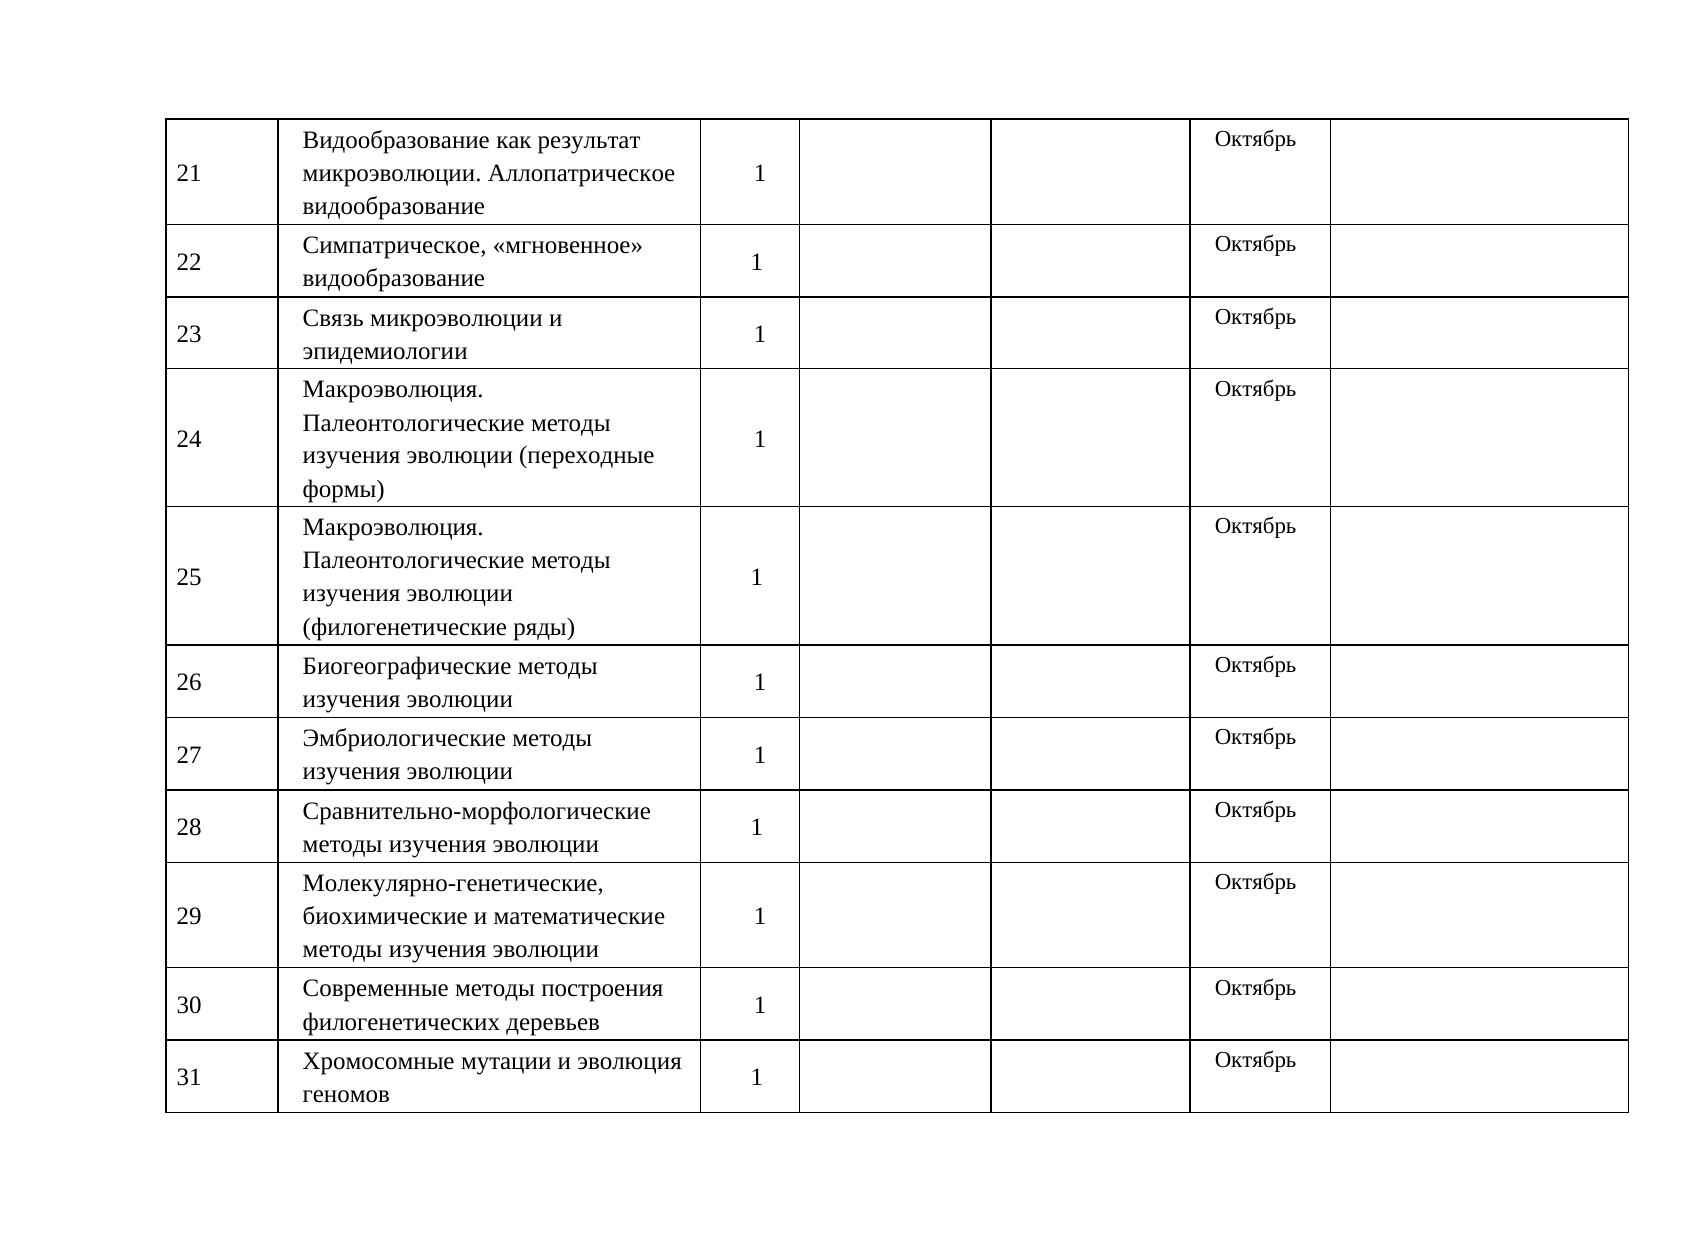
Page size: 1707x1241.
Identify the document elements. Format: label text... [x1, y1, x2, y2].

table_cell Октябрь [1191, 791, 1330, 861]
table_cell [992, 646, 1189, 717]
table_cell [1331, 968, 1628, 1039]
table_cell [992, 718, 1189, 789]
table_cell [800, 718, 990, 789]
table_cell [1331, 507, 1628, 644]
table_cell [992, 863, 1189, 967]
table_cell 1 [701, 298, 799, 368]
table_cell Молекулярно-генетические, биохимические и математические методы изучения эволюции [279, 863, 700, 967]
table_cell 26 [167, 646, 277, 717]
table_cell [1331, 863, 1628, 967]
table_cell [992, 369, 1189, 506]
table_cell [800, 120, 990, 223]
table_cell 1 [701, 646, 799, 717]
table_cell Видообразование как результат микроэволюции. Аллопатрическое видообразование [279, 120, 700, 223]
table_cell Октябрь [1191, 863, 1330, 967]
table_cell [800, 225, 990, 296]
table_cell Современные методы построения филогенетических деревьев [279, 968, 700, 1039]
table_cell 24 [167, 369, 277, 506]
table_cell Биогеографические методы изучения эволюции [279, 646, 700, 717]
table_cell Октябрь [1191, 298, 1330, 368]
table_cell [800, 1041, 990, 1112]
table_cell [800, 968, 990, 1039]
table_cell [1331, 791, 1628, 861]
table_cell 1 [701, 369, 799, 506]
table_cell Октябрь [1191, 225, 1330, 296]
table_cell [992, 298, 1189, 368]
table_cell Октябрь [1191, 646, 1330, 717]
table_cell [992, 507, 1189, 644]
table_cell [992, 1041, 1189, 1112]
table_cell [800, 369, 990, 506]
table_cell Хромосомные мутации и эволюция геномов [279, 1041, 700, 1112]
table_cell 31 [167, 1041, 277, 1112]
table_cell 1 [701, 120, 799, 223]
table_cell [800, 791, 990, 861]
table_cell [800, 863, 990, 967]
table_cell [1331, 1041, 1628, 1112]
table_cell [1331, 225, 1628, 296]
table_cell 21 [167, 120, 277, 223]
table_cell Октябрь [1191, 1041, 1330, 1112]
table_cell [800, 298, 990, 368]
table_cell Октябрь [1191, 507, 1330, 644]
table_cell [1331, 646, 1628, 717]
table_cell 1 [701, 863, 799, 967]
table_cell [1331, 369, 1628, 506]
table_cell Макроэволюция. Палеонтологические методы изучения эволюции (филогенетические ряды) [279, 507, 700, 644]
table_cell 1 [701, 791, 799, 861]
table_cell 1 [701, 1041, 799, 1112]
table_cell [992, 225, 1189, 296]
table_cell Октябрь [1191, 718, 1330, 789]
table_cell Эмбриологические методы изучения эволюции [279, 718, 700, 789]
table_cell [992, 791, 1189, 861]
table_cell 23 [167, 298, 277, 368]
table_cell 28 [167, 791, 277, 861]
table_cell Октябрь [1191, 120, 1330, 223]
table_cell [1331, 718, 1628, 789]
table_cell 1 [701, 968, 799, 1039]
table_cell [1331, 120, 1628, 223]
table_cell Октябрь [1191, 369, 1330, 506]
table_cell [992, 120, 1189, 223]
table_cell [992, 968, 1189, 1039]
table_cell Макроэволюция. Палеонтологические методы изучения эволюции (переходные формы) [279, 369, 700, 506]
table_cell 25 [167, 507, 277, 644]
table_cell [800, 507, 990, 644]
table_cell 30 [167, 968, 277, 1039]
table_cell Симпатрическое, «мгновенное» видообразование [279, 225, 700, 296]
table_cell 1 [701, 718, 799, 789]
table_cell Сравнительно-морфологические методы изучения эволюции [279, 791, 700, 861]
table_cell Связь микроэволюции и эпидемиологии [279, 298, 700, 368]
table_cell 1 [701, 225, 799, 296]
table_cell 29 [167, 863, 277, 967]
table_cell 1 [701, 507, 799, 644]
table_cell 27 [167, 718, 277, 789]
table_cell [1331, 298, 1628, 368]
table_cell Октябрь [1191, 968, 1330, 1039]
table_cell 22 [167, 225, 277, 296]
table_cell [800, 646, 990, 717]
